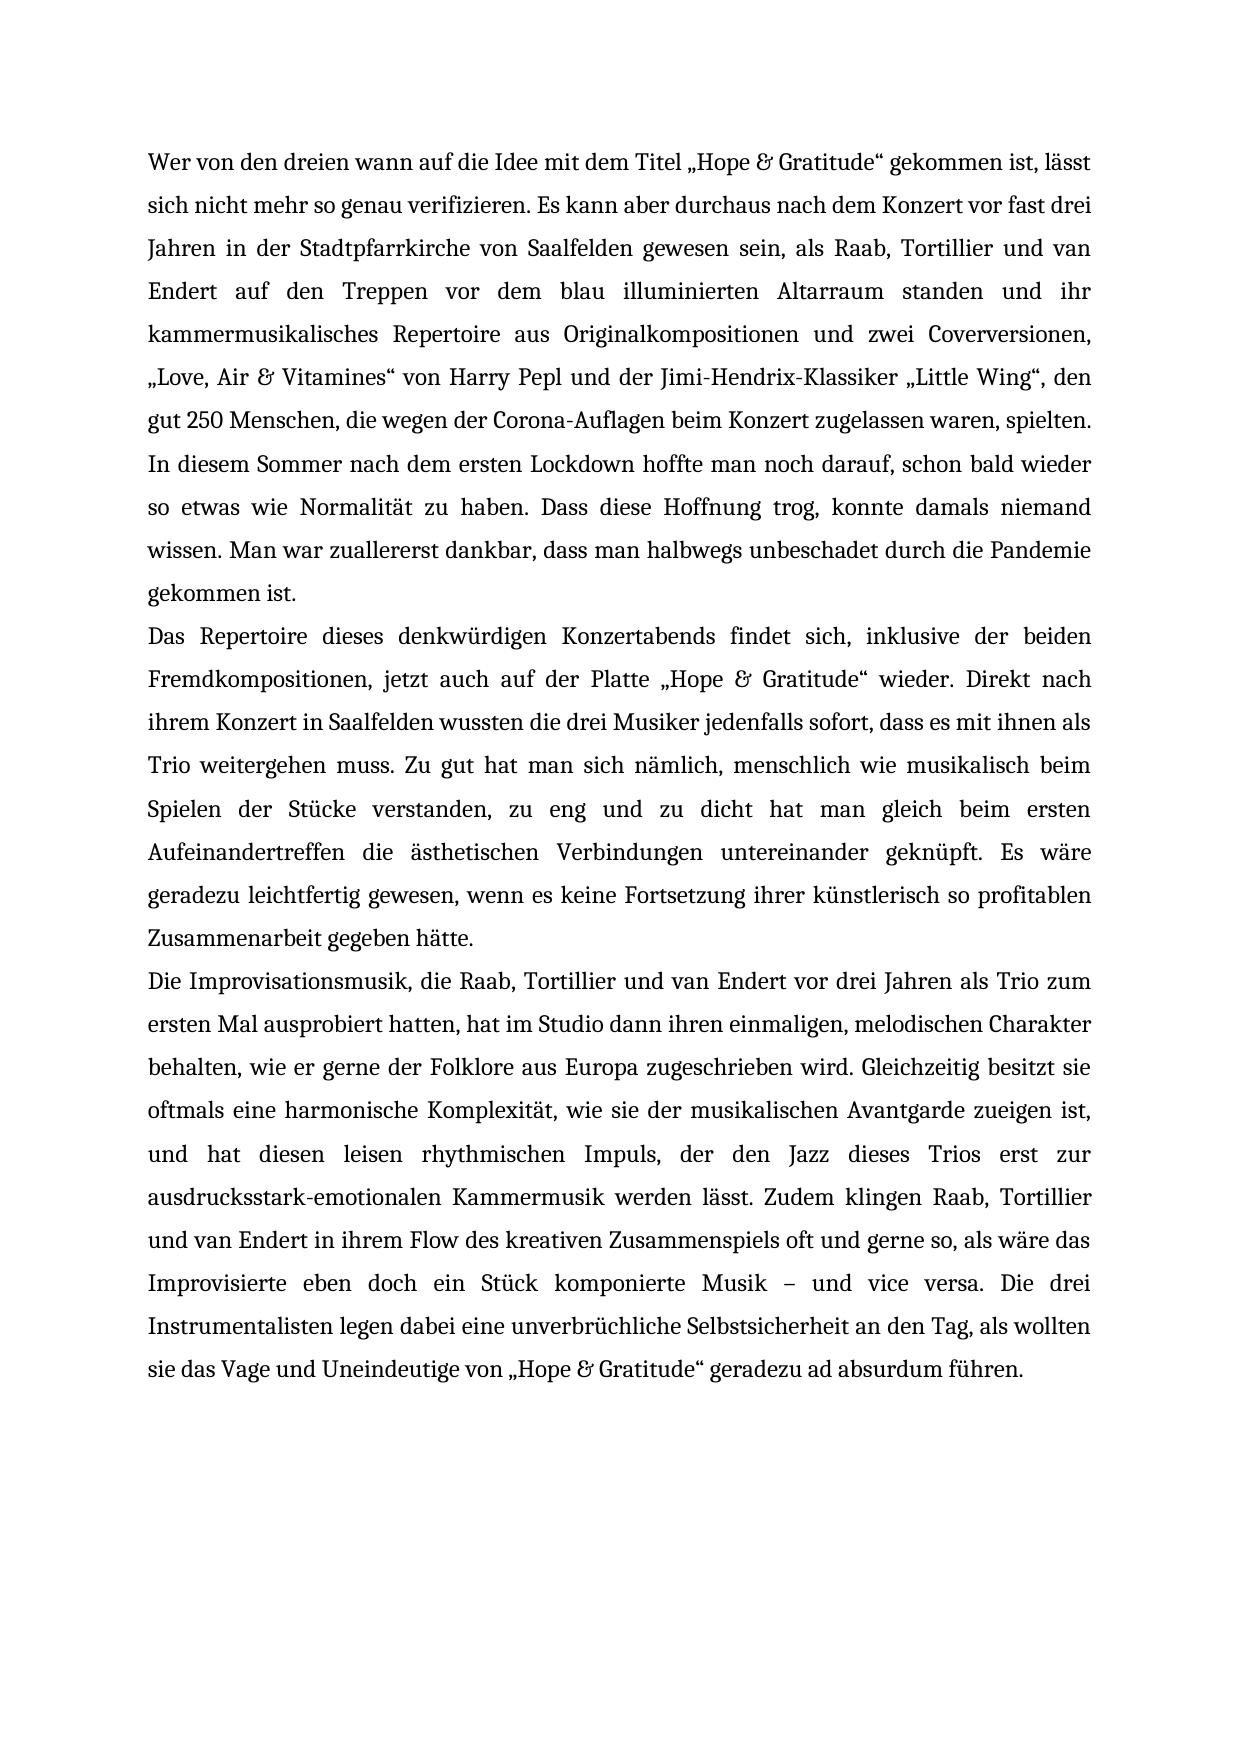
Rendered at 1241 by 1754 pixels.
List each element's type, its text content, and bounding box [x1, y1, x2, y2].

text Wer von den dreien wann auf die Idee mit dem Titel „Hope & Gratitude“ gekommen ist, lässt sich nicht mehr so genau verifizieren. Es kann aber durchaus nach dem Konzert vor fast drei Jahren in der Stadtpfarrkirche von Saalfelden gewesen sein, als Raab, Tortillier und van Endert auf den Treppen vor dem blau illuminierten Altarraum standen und ihr kammermusikalisches Repertoire aus Originalkompositionen und zwei Coverversionen, „Love, Air & Vitamines“ von Harry Pepl und der Jimi-Hendrix-Klassiker „Little Wing“, den gut 250 Menschen, die wegen der Corona-Auflagen beim Konzert zugelassen waren, spielten. In diesem Sommer nach dem ersten Lockdown hoffte man noch darauf, schon bald wieder so etwas wie Normalität zu haben. Dass diese Hoffnung trog, konnte damals niemand wissen. Man war zuallererst dankbar, dass man halbwegs unbeschadet durch die Pandemie gekommen ist. [148, 148, 1093, 608]
text Das Repertoire dieses denkwürdigen Konzertabends findet sich, inklusive der beiden Fremdkompositionen, jetzt auch auf der Platte „Hope & Gratitude“ wieder. Direkt nach ihrem Konzert in Saalfelden wussten die drei Musiker jedenfalls sofort, dass es mit ihnen als Trio weitergehen muss. Zu gut hat man sich nämlich, menschlich wie musikalisch beim Spielen der Stücke verstanden, zu eng und zu dicht hat man gleich beim ersten Aufeinandertreffen die ästhetischen Verbindungen untereinander geknüpft. Es wäre geradezu leichtfertig gewesen, wenn es keine Fortsetzung ihrer künstlerisch so profitablen Zusammenarbeit gegeben hätte. [148, 622, 1093, 953]
text Die Improvisationsmusik, die Raab, Tortillier und van Endert vor drei Jahren als Trio zum ersten Mal ausprobiert hatten, hat im Studio dann ihren einmaligen, melodischen Charakter behalten, wie er gerne der Folklore aus Europa zugeschrieben wird. Gleichzeitig besitzt sie oftmals eine harmonische Komplexität, wie sie der musikalischen Avantgarde zueigen ist, und hat diesen leisen rhythmischen Impuls, der den Jazz dieses Trios erst zur ausdrucksstark-emotionalen Kammermusik werden lässt. Zudem klingen Raab, Tortillier und van Endert in ihrem Flow des kreativen Zusammenspiels oft und gerne so, als wäre das Improvisierte eben doch ein Stück komponierte Musik – und vice versa. Die drei Instrumentalisten legen dabei eine unverbrüchliche Selbstsicherheit an den Tag, als wollten sie das Vage und Uneindeutige von „Hope & Gratitude“ geradezu ad absurdum führen. [148, 967, 1093, 1384]
